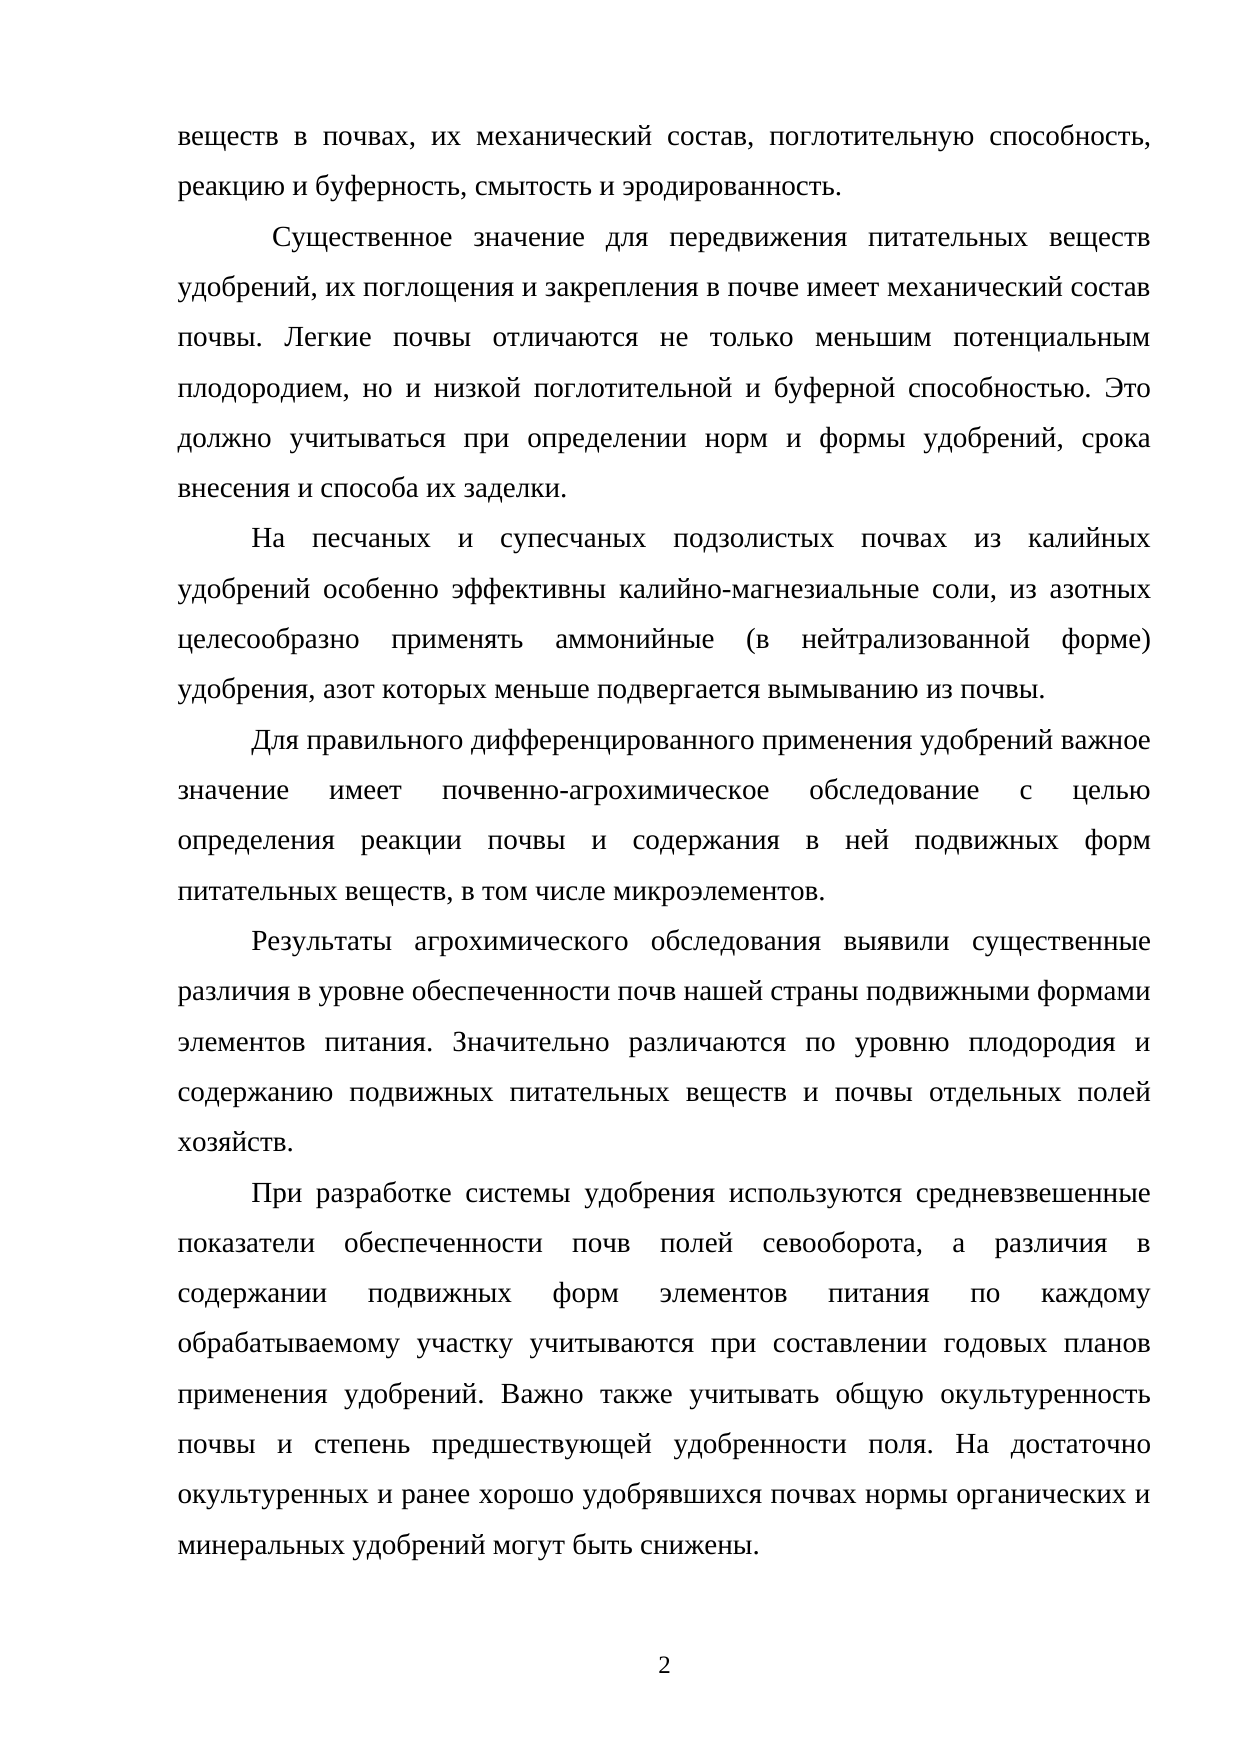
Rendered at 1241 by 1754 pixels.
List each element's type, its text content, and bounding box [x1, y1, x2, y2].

text При разработке системы удобрения используются средневзвешенные показатели обеспеченности почв полей севооборота, а различия в содержании подвижных форм элементов питания по каждому обрабатываемому участку учитываются при составлении годовых планов применения удобрений. Важно также учитывать общую окультуренность почвы и степень предшествующей удобренности поля. На достаточно окультуренных и ранее хорошо удобрявшихся почвах нормы органических и минеральных удобрений могут быть снижены. [177, 1175, 1152, 1560]
text Результаты агрохимического обследования выявили существенные различия в уровне обеспеченности почв нашей страны подвижными формами элементов питания. Значительно различаются по уровню плодородия и содержанию подвижных питательных веществ и почвы отдельных полей хозяйств. [177, 923, 1152, 1158]
text На песчаных и супесчаных подзолистых почвах из калийных удобрений особенно эффективны калийно-магнезиальные соли, из азотных целесообразно применять аммонийные (в нейтрализованной форме) удобрения, азот которых меньше подвергается вымыванию из почвы. [177, 521, 1152, 705]
text Для правильного дифференцированного применения удобрений важное значение имеет почвенно-агрохимическое обследование с целью определения реакции почвы и содержания в ней подвижных форм питательных веществ, в том числе микроэлементов. [177, 722, 1152, 906]
text Существенное значение для передвижения питательных веществ удобрений, их поглощения и закрепления в почве имеет механический состав почвы. Легкие почвы отличаются не только меньшим потенциальным плодородием, но и низкой поглотительной и буферной способностью. Это должно учитываться при определении норм и формы удобрений, срока внесения и способа их заделки. [177, 219, 1152, 504]
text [177, 118, 1152, 202]
